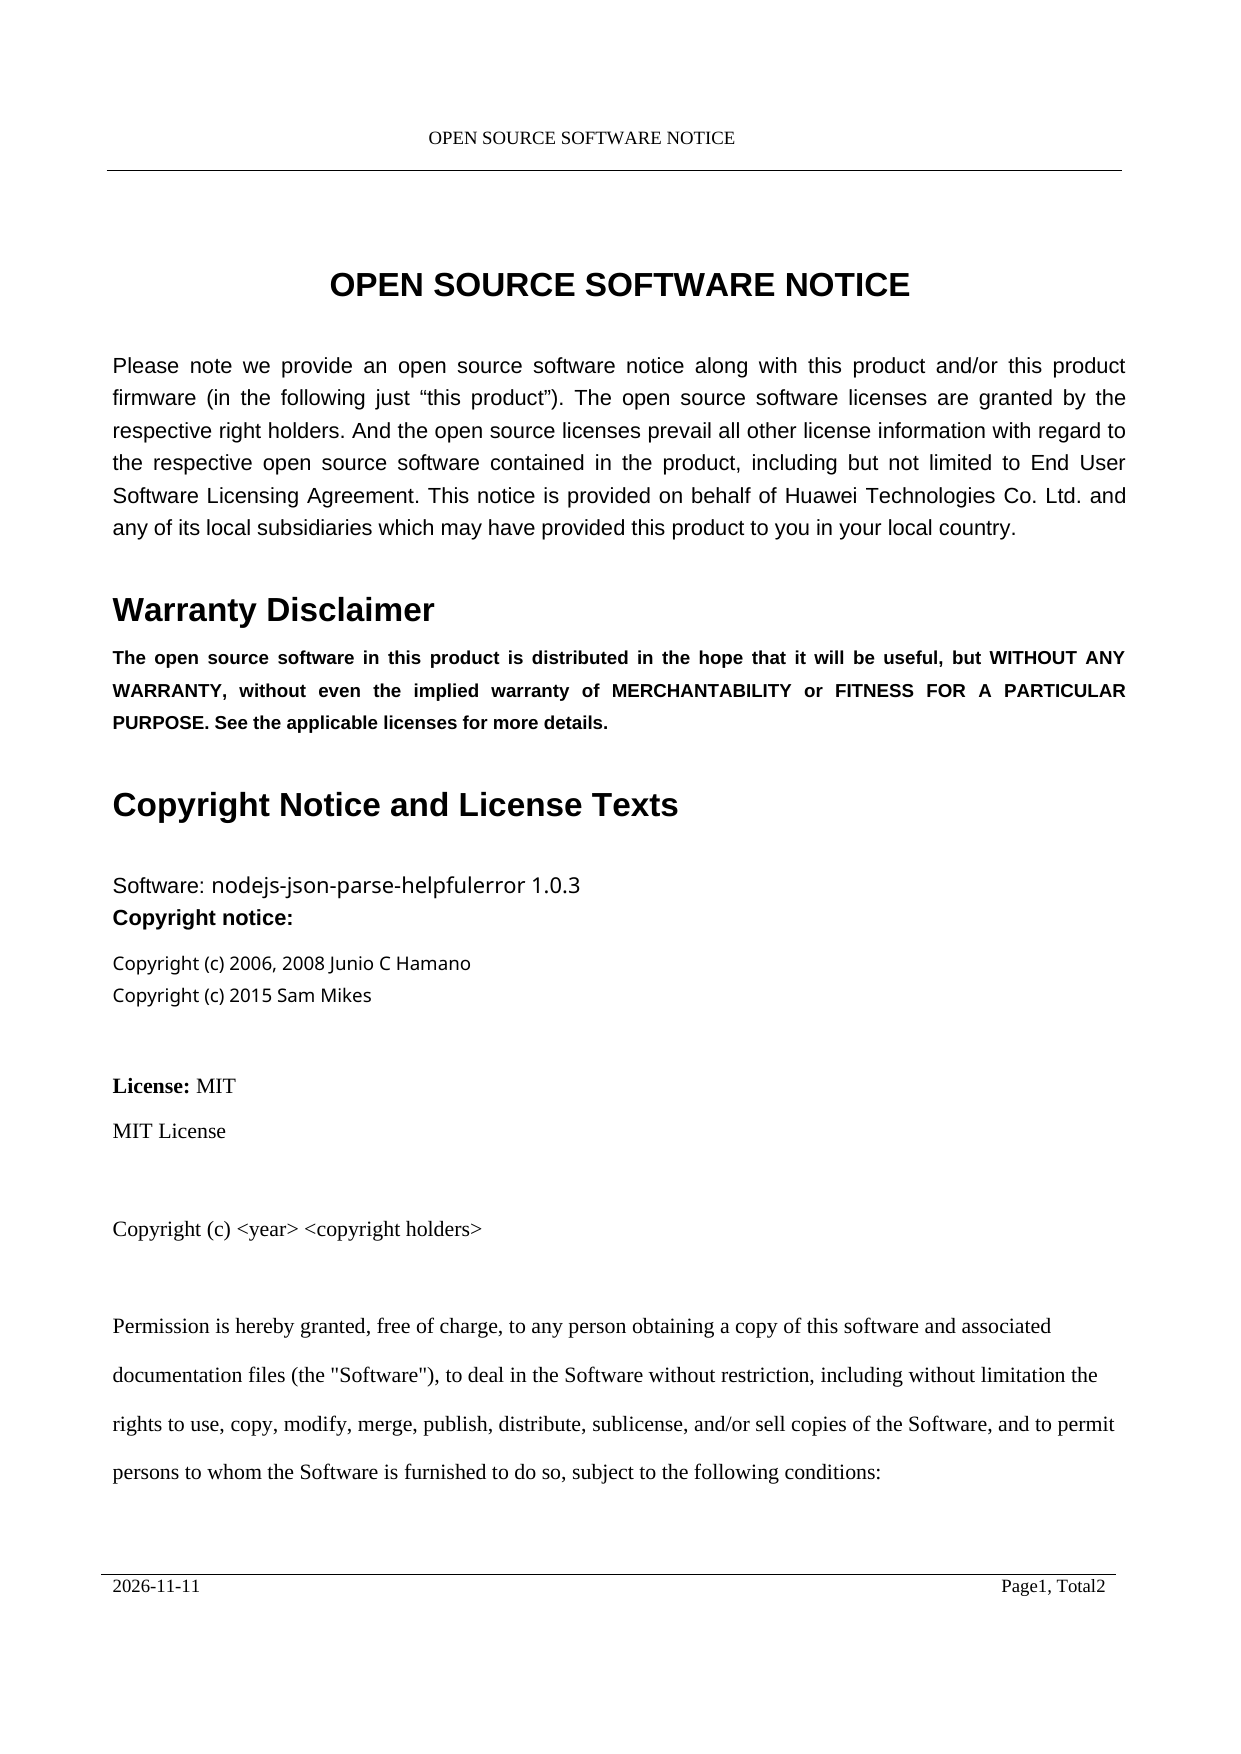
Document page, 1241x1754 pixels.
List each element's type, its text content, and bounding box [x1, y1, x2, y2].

text The open source software in this product is distributed in the hope that it will be useful, but WITHOUT ANY WARRANTY, without even the implied warranty of MERCHANTABILITY or FITNESS FOR A PARTICULAR PURPOSE. See the applicable licenses for more details. [112, 641, 1128, 739]
text Please note we provide an open source software notice along with this product and/or this product firmware (in the following just “this product”). The open source software licenses are granted by the respective right holders. And the open source licenses prevail all other license information with regard to the respective open source software contained in the product, including but not limited to End User Software Licensing Agreement. This notice is provided on behalf of Huawei Technologies Co. Ltd. and any of its local subsidiaries which may have provided this product to you in your local country. [112, 349, 1128, 544]
text Warranty Disclaimer [112, 576, 1128, 641]
text OPEN SOURCE SOFTWARE NOTICE [112, 251, 1128, 316]
text Copyright Notice and License Texts [112, 771, 1128, 836]
text Software: nodejs-json-parse-helpfulerror 1.0.3 [112, 869, 1128, 901]
text Copyright notice: [112, 901, 1128, 934]
text Copyright (c) 2015 Sam Mikes [112, 979, 1128, 1012]
text License: MIT [112, 1069, 1128, 1102]
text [112, 1114, 1128, 1488]
text Copyright (c) 2006, 2008 Junio C Hamano [112, 947, 1128, 979]
